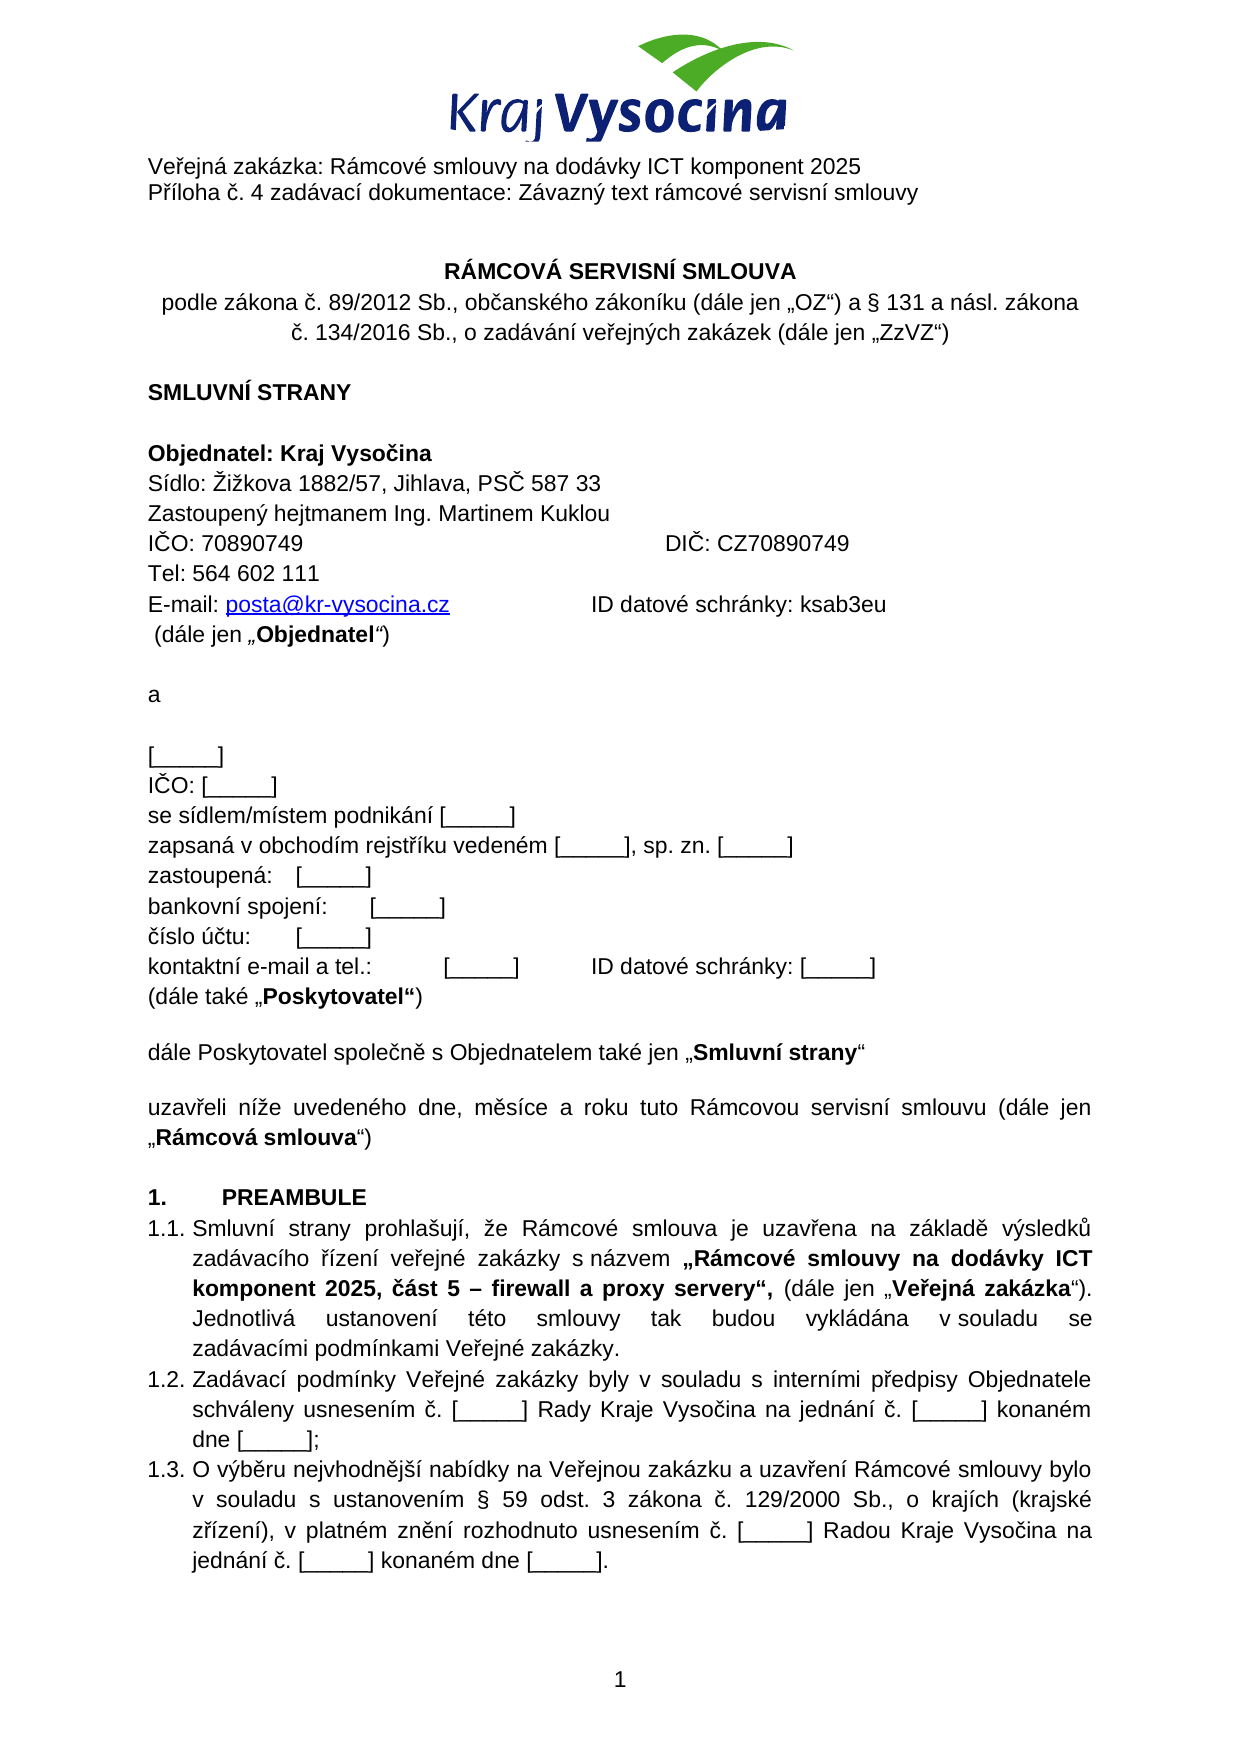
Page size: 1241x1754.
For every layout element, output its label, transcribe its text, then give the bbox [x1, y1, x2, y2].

text [_____] [148, 742, 1092, 768]
text a [148, 681, 1092, 707]
text číslo účtu: [_____] [148, 923, 1092, 949]
text Objednatel: Kraj Vysočina [148, 439, 1092, 466]
list PREAMBULE [148, 1184, 1092, 1211]
text dále Poskytovatel společně s Objednatelem také jen „Smluvní strany“ [148, 1038, 1092, 1065]
list Smluvní strany prohlašují, že Rámcové smlouva je uzavřena na základě výsledků zadávacího řízení veřejné zakázky s názvem „Rámcové smlouvy na dodávky ICT komponent 2025, část 5 – firewall a proxy servery“, (dále jen „Veřejná zakázka“). Jednotlivá ustanovení této smlouvy tak budou vykládána v souladu se zadávacími podmínkami Veřejné zakázky. [147, 1214, 1092, 1362]
list Zadávací podmínky Veřejné zakázky byly v souladu s interními předpisy Objednatele schváleny usnesením č. [_____] Rady Kraje Vysočina na jednání č. [_____] konaném dne [_____]; [147, 1366, 1092, 1452]
text bankovní spojení: [_____] [148, 893, 1092, 919]
text E-mail: posta@kr-vysocina.cz ID datové schránky: ksab3eu [148, 591, 1092, 617]
text Sídlo: Žižkova 1882/57, Jihlava, PSČ 587 33 [148, 470, 1092, 496]
text IČO: [_____] [148, 772, 1092, 798]
text podle zákona č. 89/2012 Sb., občanského zákoníku (dále jen „OZ“) a § 131 a násl. zákona č. 134/2016 Sb., o zadávání veřejných zakázek (dále jen „ZzVZ“) [148, 288, 1092, 375]
text (dále také „Poskytovatel“) [148, 983, 1092, 1009]
text IČO: 70890749 DIČ: CZ70890749 [148, 530, 1092, 556]
text uzavřeli níže uvedeného dne, měsíce a roku tuto Rámcovou servisní smlouvu (dále jen „Rámcová smlouva“) [148, 1094, 1092, 1150]
text Zastoupený hejtmanem Ing. Martinem Kuklou [148, 500, 1092, 526]
text zapsaná v obchodím rejstříku vedeném [_____], sp. zn. [_____] [148, 832, 1092, 858]
text (dále jen „Objednatel“) [148, 621, 1092, 647]
text se sídlem/místem podnikání [_____] [148, 802, 1092, 828]
text SMLUVNÍ STRANY [148, 379, 1092, 405]
text RÁMCOVÁ SERVISNÍ SMLOUVA [148, 258, 1092, 284]
text Tel: 564 602 111 [148, 560, 1092, 587]
text kontaktní e-mail a tel.: [_____] ID datové schránky: [_____] [148, 953, 1092, 979]
text zastoupená: [_____] [148, 862, 1092, 889]
list O výběru nejvhodnější nabídky na Veřejnou zakázku a uzavření Rámcové smlouvy bylo v souladu s ustanovením § 59 odst. 3 zákona č. 129/2000 Sb., o krajích (krajské zřízení), v platném znění rozhodnuto usnesením č. [_____] Radou Kraje Vysočina na jednání č. [_____] konaném dne [_____]. [147, 1456, 1092, 1573]
